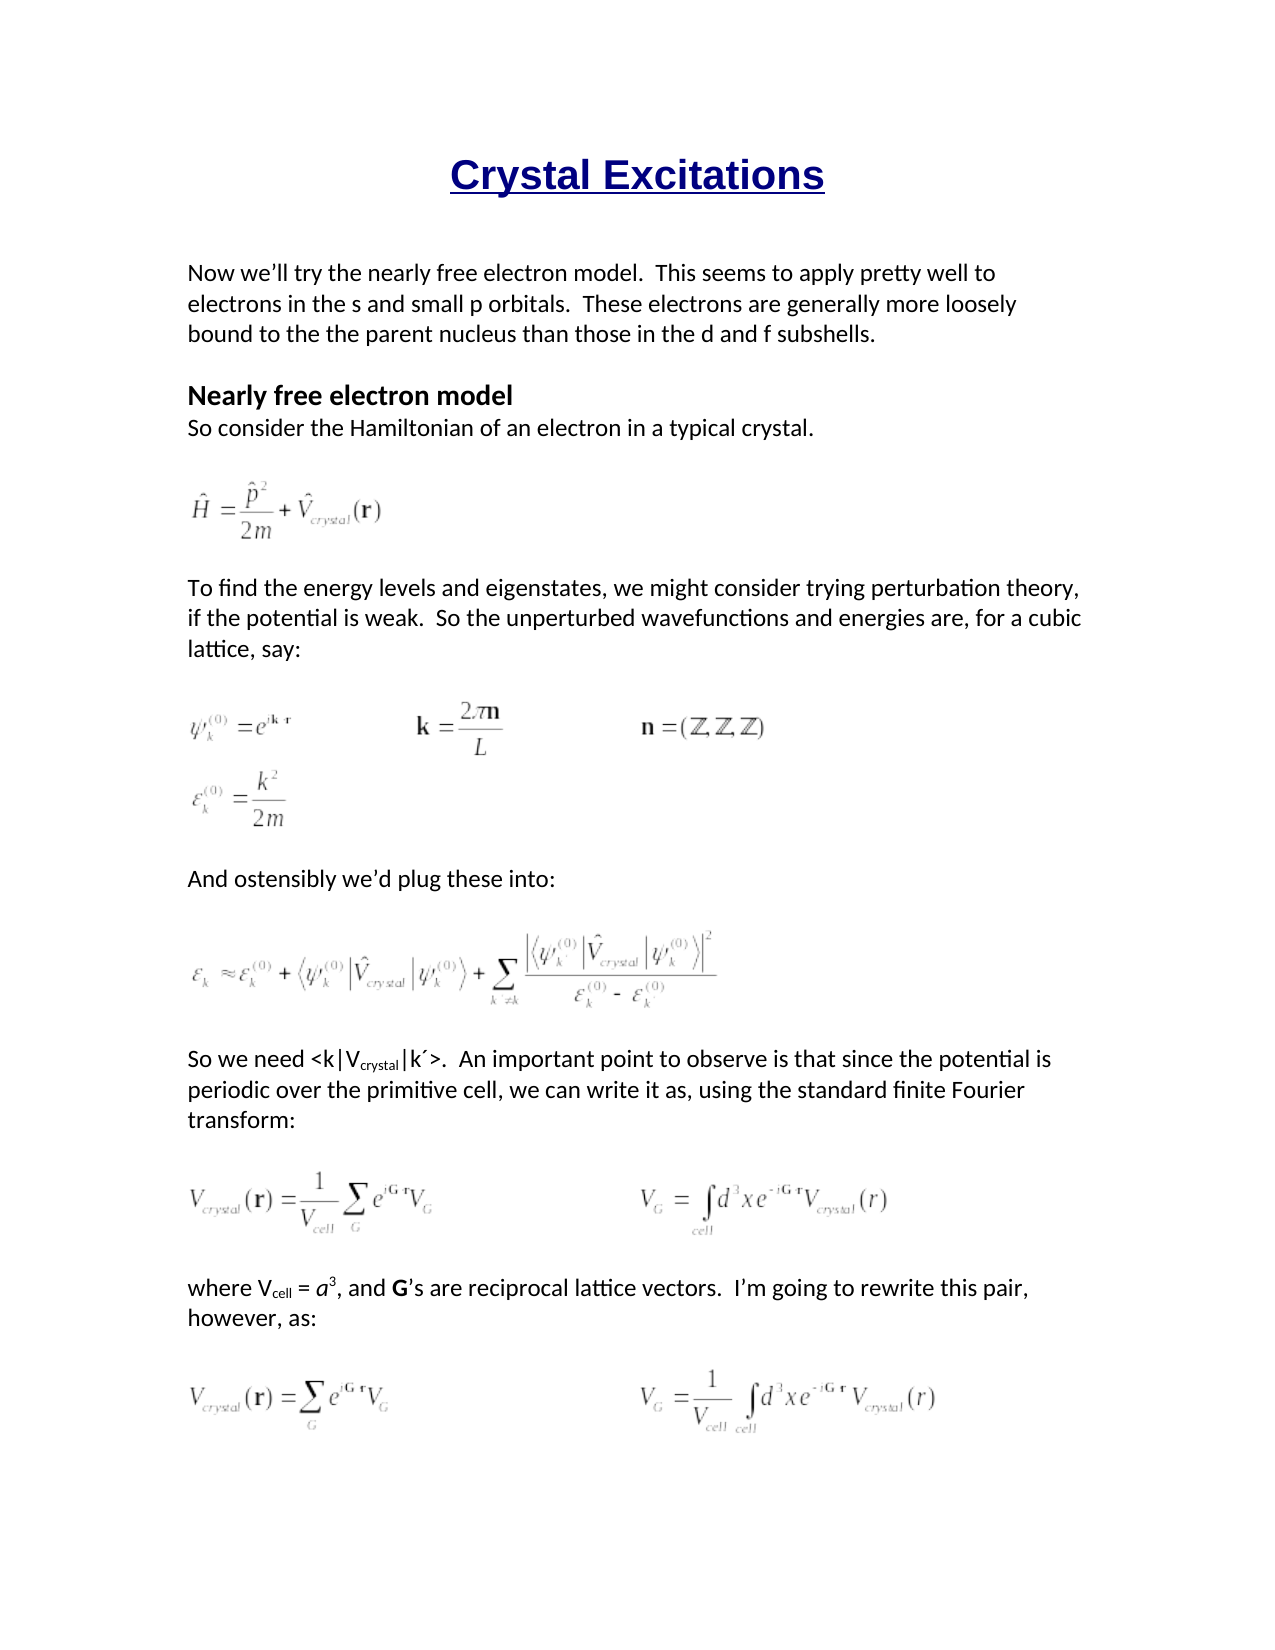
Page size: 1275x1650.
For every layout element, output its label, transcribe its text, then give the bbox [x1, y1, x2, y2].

text Crystal Excitations [187, 150, 1087, 198]
text where Vcell = a3, and G’s are reciprocal lattice vectors. I’m going to rewrite this pair, however, as: [187, 1272, 1087, 1333]
text Now we’ll try the nearly free electron model. This seems to apply pretty well to electrons in the s and small p orbitals. These electrons are generally more loosely bound to the the parent nucleus than those in the d and f subshells. [187, 257, 1087, 349]
text So we need <k|Vcrystal|k´>. An important point to observe is that since the potential is periodic over the primitive cell, we can write it as, using the standard finite Fourier transform: [187, 1043, 1087, 1135]
text To find the energy levels and eigenstates, we might consider trying perturbation theory, if the potential is weak. So the unperturbed wavefunctions and energies are, for a cubic lattice, say: [187, 572, 1087, 663]
text Nearly free electron model [187, 377, 1087, 412]
text And ostensibly we’d plug these into: [187, 863, 1087, 894]
text So consider the Hamiltonian of an electron in a typical crystal. [187, 412, 1087, 443]
